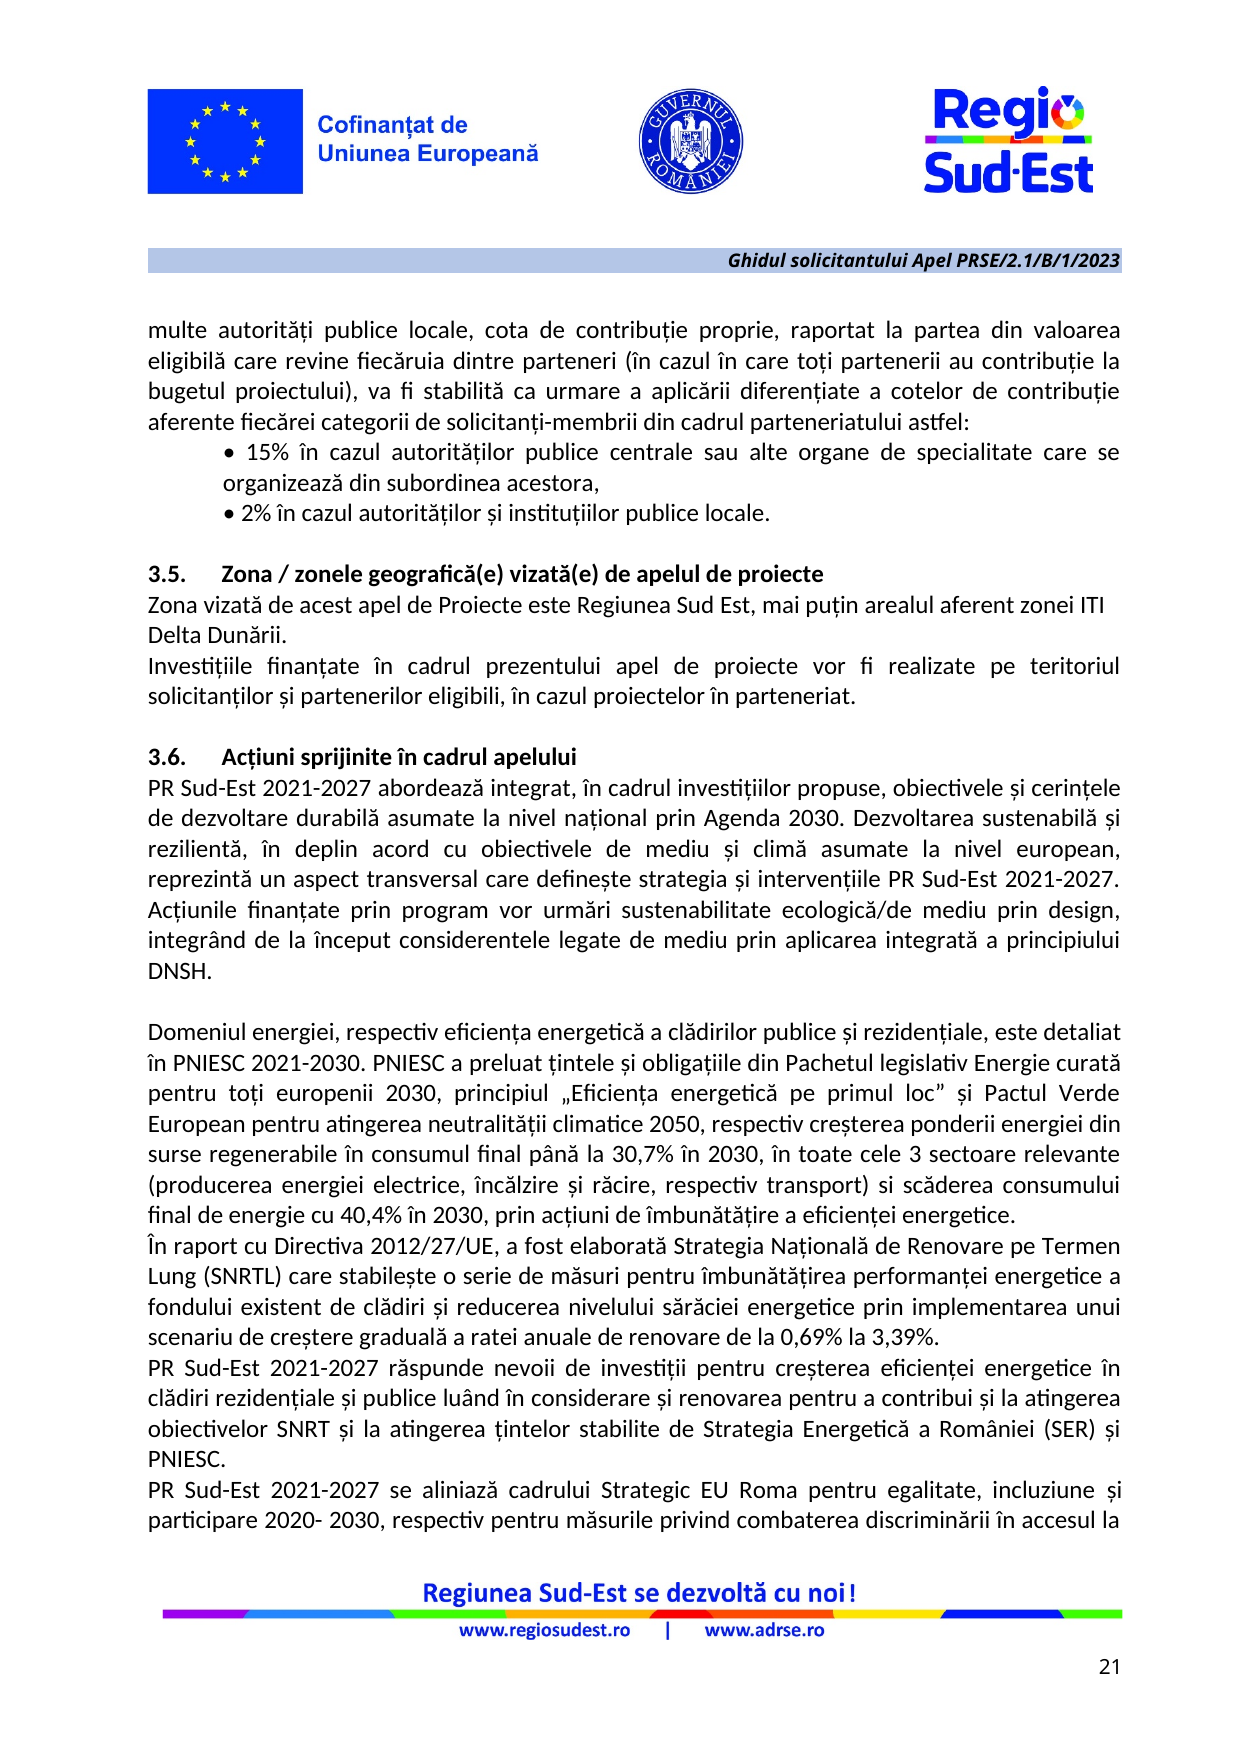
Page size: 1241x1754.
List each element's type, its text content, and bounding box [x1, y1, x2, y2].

text Domeniul energiei, respectiv eficiența energetică a clădirilor publice și rezidențiale, este detaliat în PNIESC 2021-2030. PNIESC a preluat țintele și obligațiile din Pachetul legislativ Energie curată pentru toți europenii 2030, principiul „Eficiența energetică pe primul loc” și Pactul Verde European pentru atingerea neutralității climatice 2050, respectiv creșterea ponderii energiei din surse regenerabile în consumul final până la 30,7% în 2030, în toate cele 3 sectoare relevante (producerea energiei electrice, încălzire și răcire, respectiv transport) si scăderea consumului final de energie cu 40,4% în 2030, prin acțiuni de îmbunătățire a eficienței energetice. [148, 1016, 1122, 1230]
subtitle Zona / zonele geografică(e) vizată(e) de apelul de proiecte [148, 558, 1122, 589]
list • 15% în cazul autorităților publice centrale sau alte organe de specialitate care se organizează din subordinea acestora, [223, 436, 1122, 497]
list • 2% în cazul autorităților și instituțiilor publice locale. [223, 497, 1122, 528]
text multe autorități publice locale, cota de contribuție proprie, raportat la partea din valoarea eligibilă care revine fiecăruia dintre parteneri (în cazul în care toți partenerii au contribuție la bugetul proiectului), va fi stabilită ca urmare a aplicării diferențiate a cotelor de contribuție aferente fiecărei categorii de solicitanți-membrii din cadrul parteneriatului astfel: [148, 314, 1122, 436]
subtitle Acțiuni sprijinite în cadrul apelului [148, 742, 1122, 772]
text PR Sud-Est 2021-2027 abordează integrat, în cadrul investițiilor propuse, obiectivele și cerințele de dezvoltare durabilă asumate la nivel național prin Agenda 2030. Dezvoltarea sustenabilă și rezilientă, în deplin acord cu obiectivele de mediu și climă asumate la nivel european, reprezintă un aspect transversal care definește strategia și intervențiile PR Sud-Est 2021-2027. Acțiunile finanțate prin program vor urmări sustenabilitate ecologică/de mediu prin design, integrând de la început considerentele legate de mediu prin aplicarea integrată a principiului DNSH. [148, 772, 1122, 986]
picture [147, 86, 1093, 195]
text În raport cu Directiva 2012/27/UE, a fost elaborată Strategia Națională de Renovare pe Termen Lung (SNRTL) care stabilește o serie de măsuri pentru îmbunătățirea performanței energetice a fondului existent de clădiri și reducerea nivelului sărăciei energetice prin implementarea unui scenariu de creștere graduală a ratei anuale de renovare de la 0,69% la 3,39%. [148, 1230, 1122, 1352]
text PR Sud-Est 2021-2027 răspunde nevoii de investiții pentru creșterea eficienței energetice în clădiri rezidențiale și publice luând în considerare și renovarea pentru a contribui și la atingerea obiectivelor SNRT și la atingerea țintelor stabilite de Strategia Energetică a României (SER) și PNIESC. [148, 1352, 1122, 1474]
text Investițiile finanțate în cadrul prezentului apel de proiecte vor fi realizate pe teritoriul solicitanților și partenerilor eligibili, în cazul proiectelor în parteneriat. [148, 650, 1122, 711]
text Zona vizată de acest apel de Proiecte este Regiunea Sud Est, mai puțin arealul aferent zonei ITI Delta Dunării. [148, 589, 1122, 650]
picture [162, 1582, 1123, 1640]
